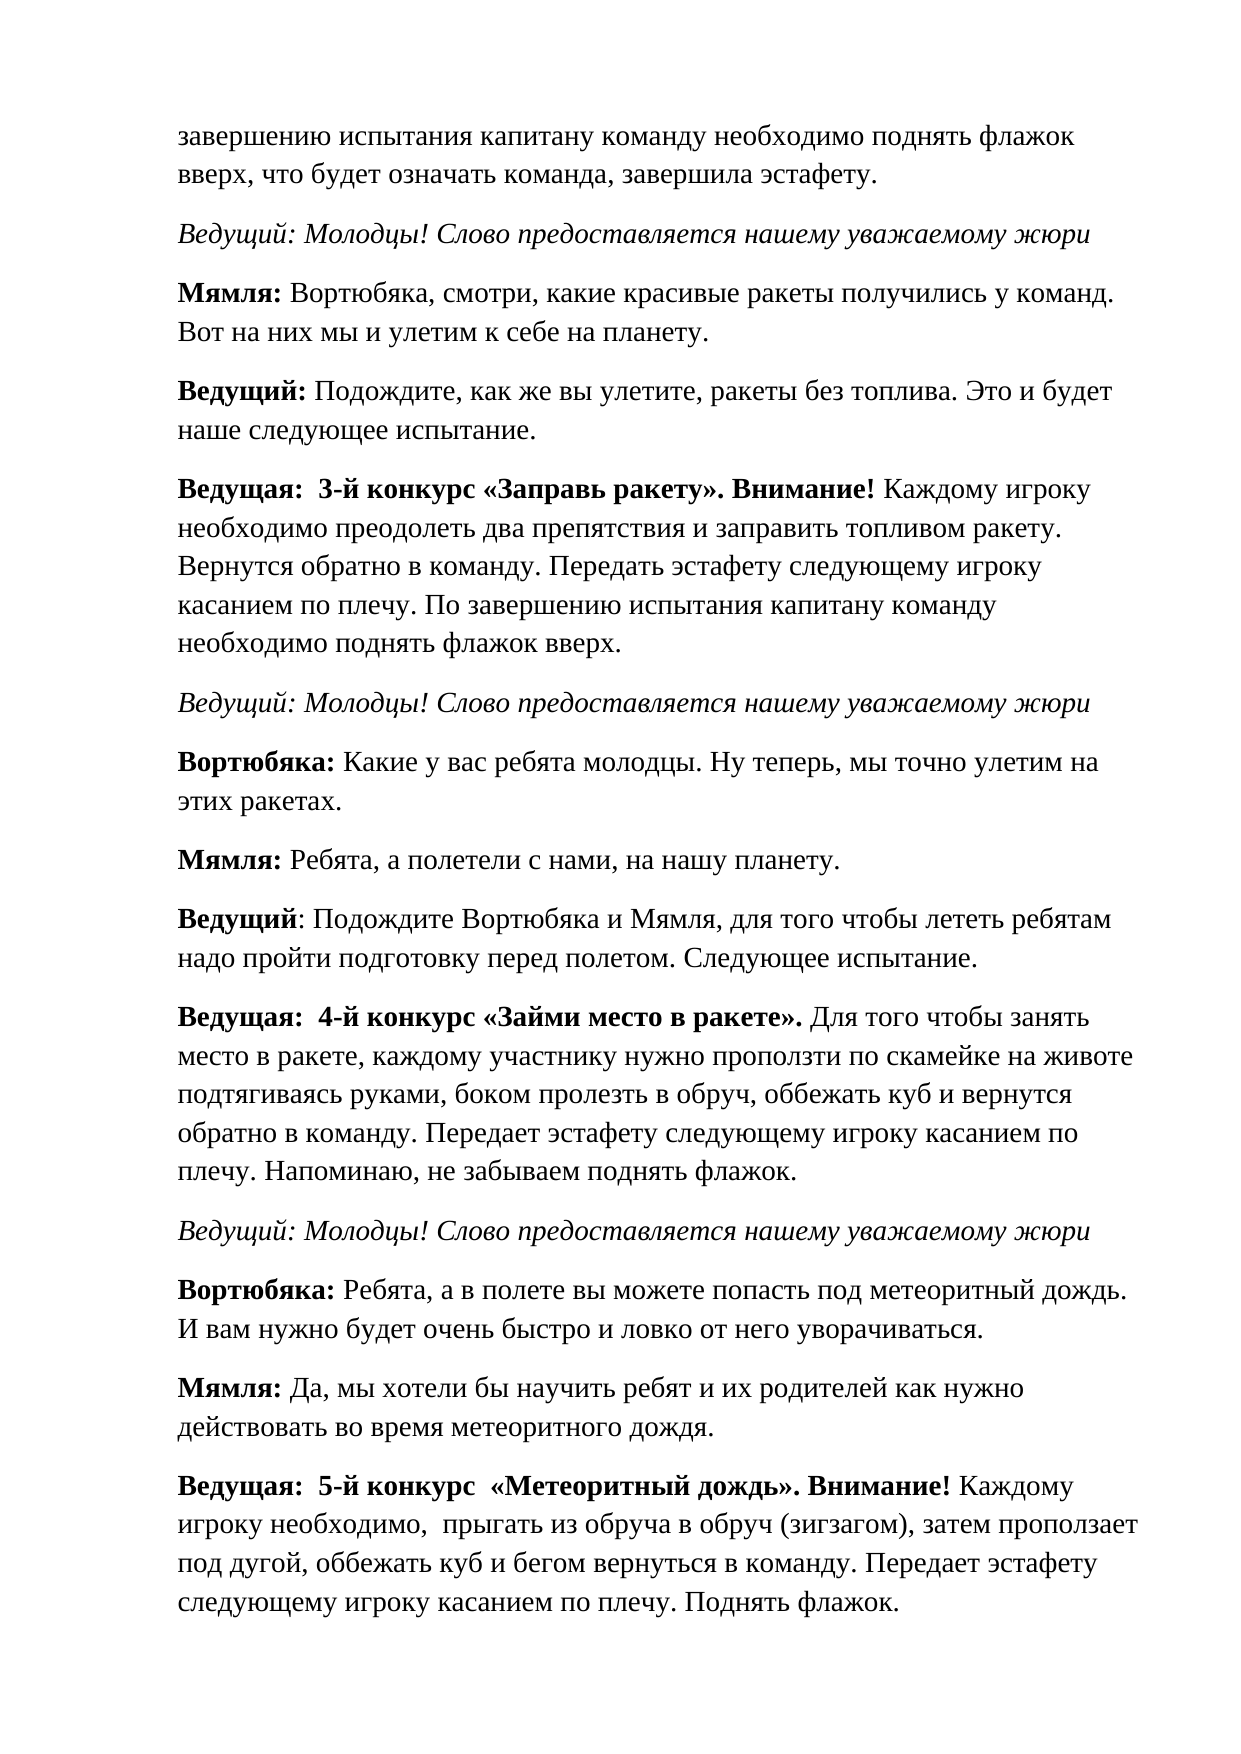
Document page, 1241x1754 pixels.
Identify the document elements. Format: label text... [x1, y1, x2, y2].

text Ведущий: Молодцы! Слово предоставляется нашему уважаемому жюри [177, 216, 1152, 249]
text Ведущий: Подождите Вортюбяка и Мямля, для того чтобы лететь ребятам надо пройти подготовку перед полетом. Следующее испытание. [177, 901, 1152, 973]
text Ведущий: Молодцы! Слово предоставляется нашему уважаемому жюри [177, 1213, 1152, 1246]
text Вортюбяка: Какие у вас ребята молодцы. Ну теперь, мы точно улетим на этих ракетах. [177, 744, 1152, 816]
text Ведущая: 3-й конкурс «Заправь ракету». Внимание! Каждому игроку необходимо преодолеть два препятствия и заправить топливом ракету. Вернутся обратно в команду. Передать эстафету следующему игроку касанием по плечу. По завершению испытания капитану команду необходимо поднять флажок вверх. [177, 471, 1152, 659]
text Мямля: Вортюбяка, смотри, какие красивые ракеты получились у команд. Вот на них мы и улетим к себе на планету. [177, 275, 1152, 347]
text Ведущая: 5-й конкурс «Метеоритный дождь». Внимание! Каждому игроку необходимо, прыгать из обруча в обруч (зигзагом), затем проползает под дугой, оббежать куб и бегом вернуться в команду. Передает эстафету следующему игроку касанием по плечу. Поднять флажок. [177, 1468, 1152, 1617]
text Ведущая: 4-й конкурс «Займи место в ракете». Для того чтобы занять место в ракете, каждому участнику нужно проползти по скамейке на животе подтягиваясь руками, боком пролезть в обруч, оббежать куб и вернутся обратно в команду. Передает эстафету следующему игроку касанием по плечу. Напоминаю, не забываем поднять флажок. [177, 999, 1152, 1187]
text Ведущий: Подождите, как же вы улетите, ракеты без топлива. Это и будет наше следующее испытание. [177, 373, 1152, 445]
text Мямля: Да, мы хотели бы научить ребят и их родителей как нужно действовать во время метеоритного дождя. [177, 1370, 1152, 1442]
text Мямля: Ребята, а полетели с нами, на нашу планету. [177, 842, 1152, 876]
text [177, 118, 1152, 190]
text Ведущий: Молодцы! Слово предоставляется нашему уважаемому жюри [177, 685, 1152, 718]
text Вортюбяка: Ребята, а в полете вы можете попасть под метеоритный дождь. И вам нужно будет очень быстро и ловко от него уворачиваться. [177, 1272, 1152, 1344]
